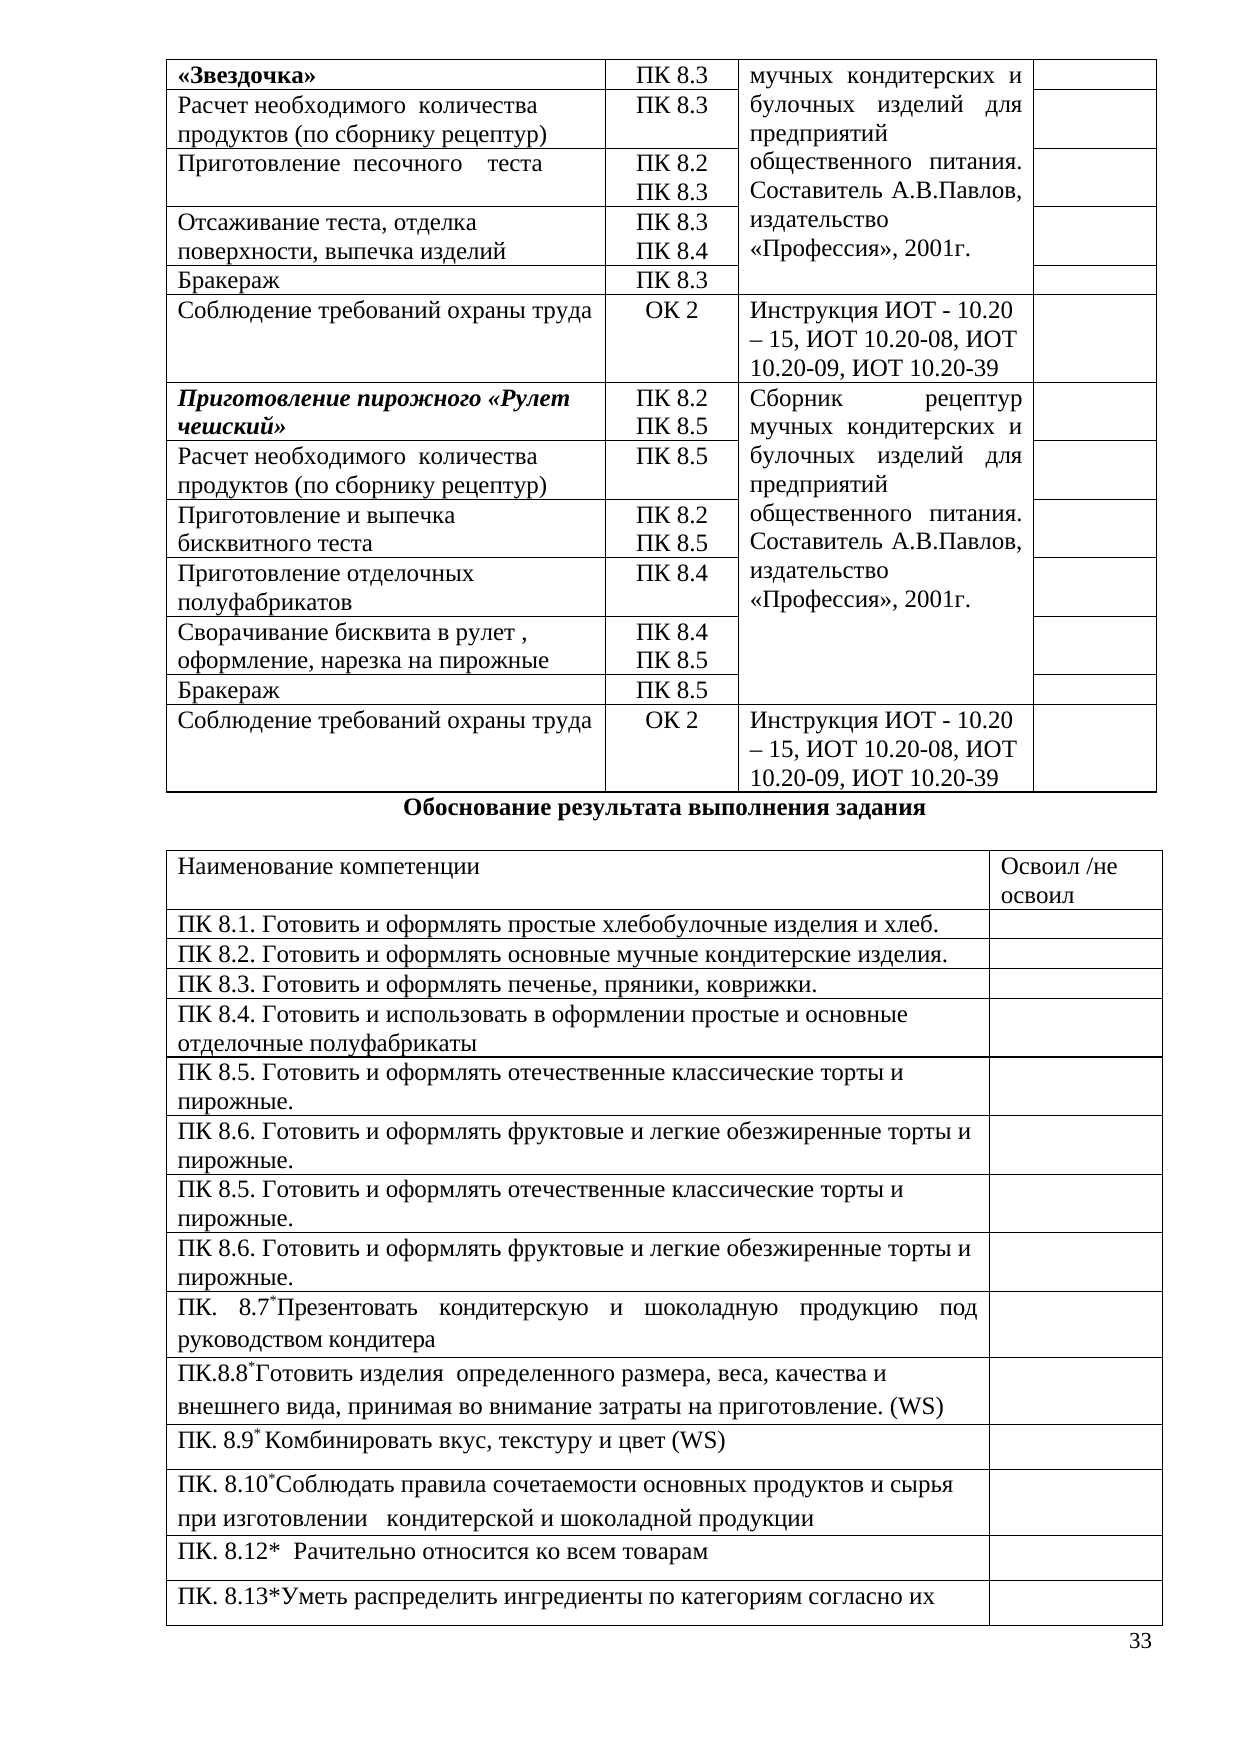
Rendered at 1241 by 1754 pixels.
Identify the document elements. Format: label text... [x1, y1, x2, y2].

table_cell Приготовление и выпечка бисквитного теста [167, 500, 605, 557]
table_cell ПК 8.6. Готовить и оформлять фруктовые и легкие обезжиренные торты и пирожные. [167, 1116, 989, 1173]
table_cell Бракераж [167, 266, 605, 294]
table_cell ПК 8.4 [606, 558, 738, 616]
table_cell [739, 60, 1033, 294]
table_cell [1034, 295, 1156, 382]
table_cell ПК 8.1. Готовить и оформлять простые хлебобулочные изделия и хлеб. [167, 910, 989, 938]
table_cell [1034, 266, 1156, 294]
table_cell Инструкция ИОТ - 10.20 – 15, ИОТ 10.20-08, ИОТ 10.20-09, ИОТ 10.20-39 [739, 295, 1033, 382]
table_cell Расчет необходимого количества продуктов (по сборнику рецептур) [167, 90, 605, 147]
table_cell ПК 8.4 ПК 8.5 [606, 617, 738, 674]
table_cell [1034, 617, 1156, 674]
table_cell ОК 2 [606, 295, 738, 382]
table_cell [990, 1292, 1162, 1357]
table_cell [990, 1116, 1162, 1173]
table_cell [1034, 558, 1156, 616]
table_cell [990, 939, 1162, 968]
table_cell Бракераж [167, 675, 605, 704]
table_cell ПК 8.5. Готовить и оформлять отечественные классические торты и пирожные. [167, 1058, 989, 1115]
table_cell [990, 1425, 1162, 1468]
table_cell [990, 1536, 1162, 1580]
table_cell Сворачивание бисквита в рулет , оформление, нарезка на пирожные [167, 617, 605, 674]
text Обоснование результата выполнения задания [177, 793, 1152, 821]
table_cell [990, 1358, 1162, 1424]
table_cell ПК 8.6. Готовить и оформлять фруктовые и легкие обезжиренные торты и пирожные. [167, 1233, 989, 1291]
table_cell ПК 8.4. Готовить и использовать в оформлении простые и основные отделочные полуфабрикаты [167, 999, 989, 1056]
table_cell Соблюдение требований охраны труда [167, 705, 605, 791]
table_cell [1034, 149, 1156, 206]
table_cell [1034, 90, 1156, 147]
table_cell [1034, 383, 1156, 440]
table_cell [1034, 441, 1156, 499]
table_cell [990, 1581, 1162, 1624]
table_cell ПК. 8.9* Комбинировать вкус, текстуру и цвет (WS) [167, 1425, 989, 1468]
table_cell [990, 969, 1162, 998]
table_cell [990, 1058, 1162, 1115]
table_cell [1034, 675, 1156, 704]
table_cell ПК 8.2 ПК 8.5 [606, 383, 738, 440]
table_cell ПК 8.2 ПК 8.5 [606, 500, 738, 557]
table_cell [990, 1233, 1162, 1291]
table_cell [1034, 705, 1156, 791]
table_cell Приготовление пирожного «Рулет чешский» [167, 383, 605, 440]
table_cell ПК 8.2 ПК 8.3 [606, 60, 738, 89]
table_cell Приготовление отделочных полуфабрикатов [167, 558, 605, 616]
table_cell ПК. 8.7*Презентовать кондитерскую и шоколадную продукцию под руководством кондитера [167, 1292, 989, 1357]
table_cell Соблюдение требований охраны труда [167, 295, 605, 382]
table_cell ПК. 8.10*Соблюдать правила сочетаемости основных продуктов и сырья при изготовлении кондитерской и шоколадной продукции [167, 1470, 989, 1535]
table_cell ПК 8.2 ПК 8.3 [606, 149, 738, 206]
table_cell Приготовление песочного теста [167, 149, 605, 206]
table_cell Инструкция ИОТ - 10.20 – 15, ИОТ 10.20-08, ИОТ 10.20-09, ИОТ 10.20-39 [739, 705, 1033, 791]
table_cell ПК.8.8*Готовить изделия определенного размера, веса, качества и внешнего вида, принимая во внимание затраты на приготовление. (WS) [167, 1358, 989, 1424]
table_cell [1034, 500, 1156, 557]
table_cell ПК 8.5 [606, 675, 738, 704]
table_header Наименование компетенции [167, 851, 989, 908]
table_cell ПК 8.3 [606, 90, 738, 147]
table_cell ОК 2 [606, 705, 738, 791]
table_cell [990, 1470, 1162, 1535]
table_cell [1034, 60, 1156, 89]
table_cell ПК 8.3 ПК 8.4 [606, 207, 738, 264]
table_cell ПК 8.2. Готовить и оформлять основные мучные кондитерские изделия. [167, 939, 989, 968]
table_cell ПК. 8.12* Рачительно относится ко всем товарам [167, 1536, 989, 1580]
table_header Освоил /не освоил [990, 851, 1162, 908]
table_cell [1034, 207, 1156, 264]
table_cell ПК 8.5. Готовить и оформлять отечественные классические торты и пирожные. [167, 1175, 989, 1232]
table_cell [167, 1581, 989, 1624]
table_cell [990, 910, 1162, 938]
table_cell [990, 999, 1162, 1056]
table_cell ПК 8.5 [606, 441, 738, 499]
table_cell [990, 1175, 1162, 1232]
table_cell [167, 60, 605, 89]
table_cell ПК 8.3. Готовить и оформлять печенье, пряники, коврижки. [167, 969, 989, 998]
table_cell ПК 8.3 [606, 266, 738, 294]
table_cell Отсаживание теста, отделка поверхности, выпечка изделий [167, 207, 605, 264]
table_cell Расчет необходимого количества продуктов (по сборнику рецептур) [167, 441, 605, 499]
